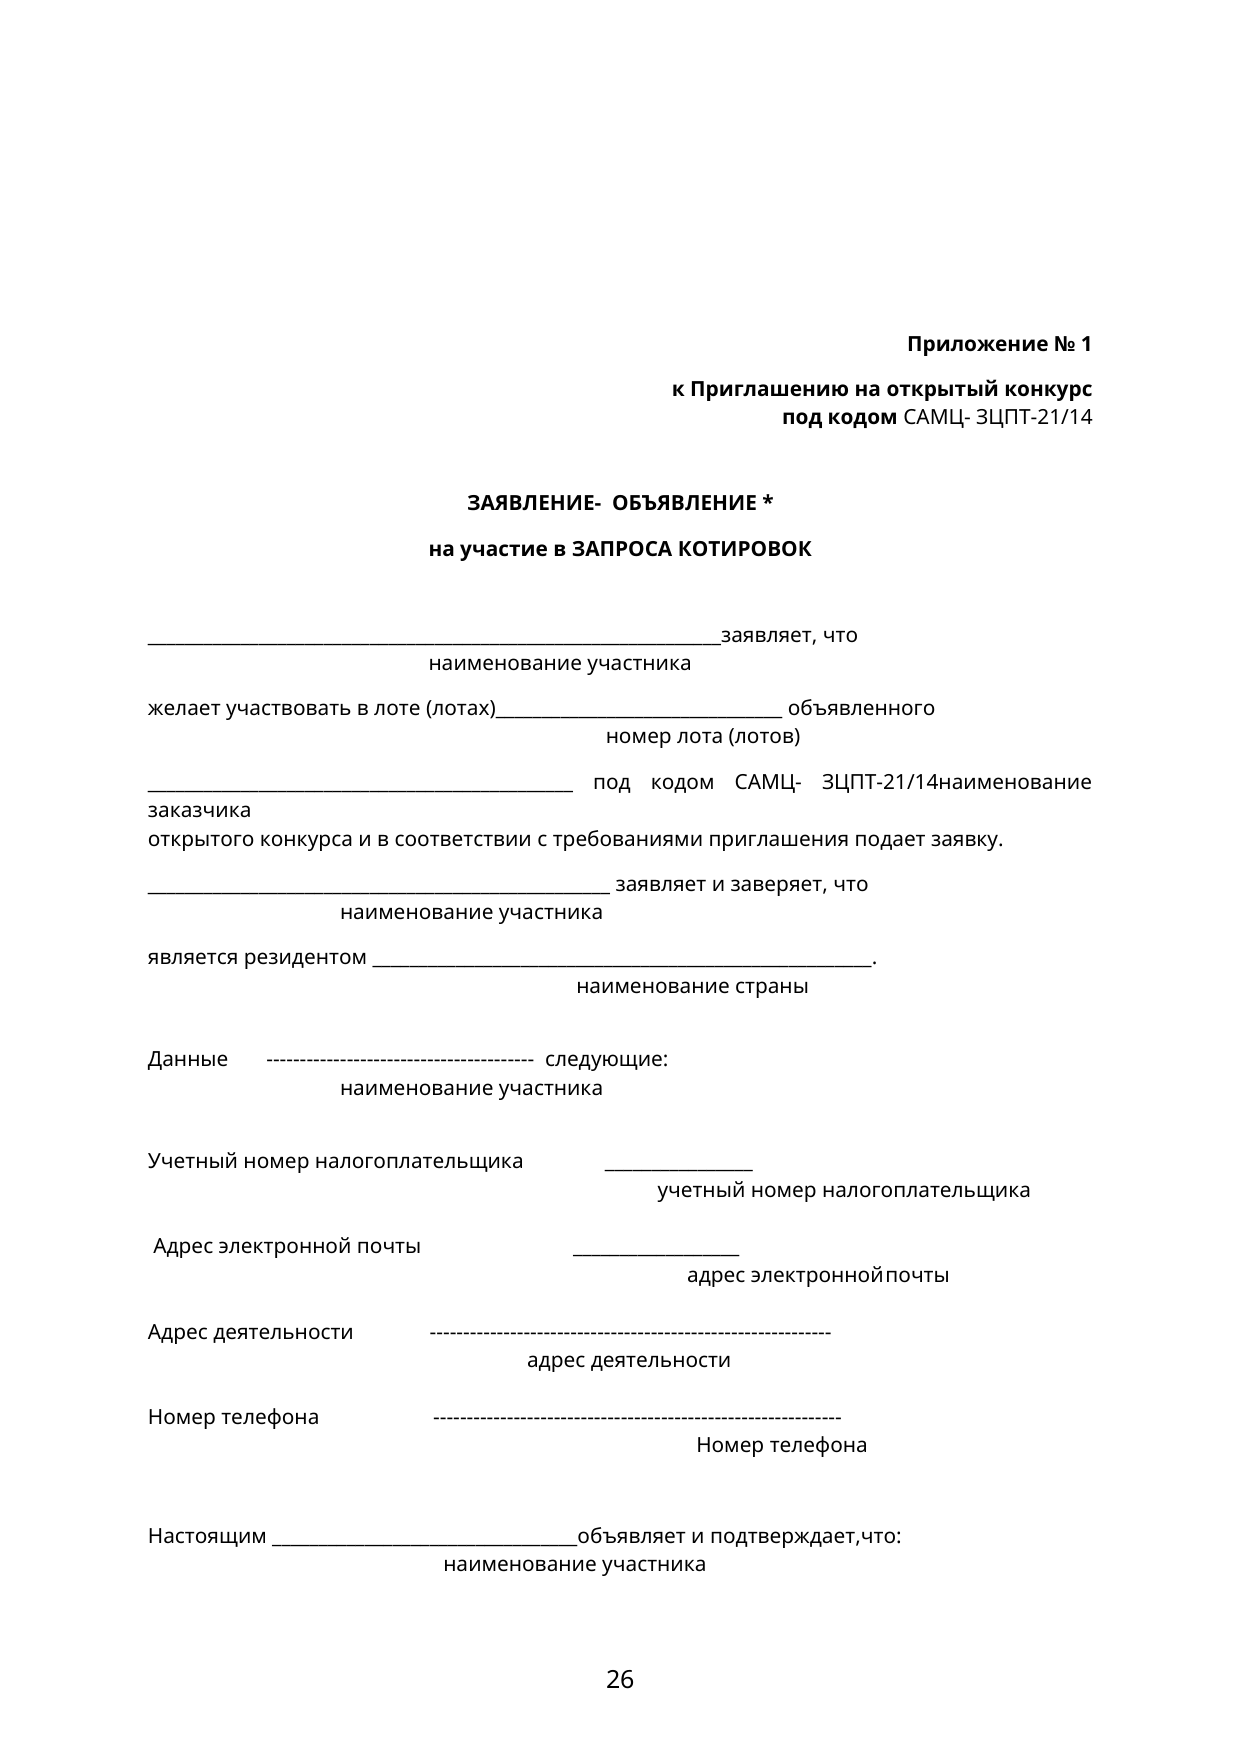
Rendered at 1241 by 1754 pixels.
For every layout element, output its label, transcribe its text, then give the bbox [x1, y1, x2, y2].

text ЗАЯВЛЕНИЕ- ОБЪЯВЛЕНИЕ * [148, 488, 1092, 517]
text адрес деятельности [148, 1345, 1092, 1374]
text наименование участника [428, 648, 1092, 677]
text ______________________________________________________________заявляет, что [148, 620, 1092, 648]
text номер лота (лотов) [606, 722, 1092, 750]
text является резидентом ______________________________________________________. [148, 942, 1092, 971]
text Адрес электронной почты __________________ [148, 1232, 1092, 1260]
text __________________________________________________ заявляет и заверяет, что [148, 869, 1092, 897]
text ______________________________________________ под кодом САМЦ- ЗЦПТ-21/14наименование заказчика [148, 767, 1092, 824]
text к Приглашению на открытый конкурс под кодом САМЦ- ЗЦПТ-21/14 [148, 374, 1092, 431]
text наименование участника [340, 897, 1092, 926]
text Приложение № 1 [148, 329, 1092, 357]
text наименование участника [340, 1073, 1092, 1101]
text Номер телефона [517, 1431, 1092, 1459]
text Данные ---------------------------------------- следующие: [148, 1044, 1092, 1073]
text наименование страны [576, 971, 1092, 999]
text Учетный номер налогоплательщика ________________ [148, 1146, 1092, 1175]
text учетный номер налогоплательщика [576, 1175, 1092, 1203]
subtitle на участие в ЗАПРОСА КОТИРОВОК [148, 534, 1092, 562]
text Адрес деятельности ------------------------------------------------------------ [148, 1317, 1092, 1345]
text открытого конкурса и в соответствии с требованиями приглашения подает заявку. [148, 824, 1092, 852]
text желает участвовать в лоте (лотах)_______________________________ объявленного [148, 693, 1092, 722]
text адрес электронной почты [502, 1260, 1092, 1288]
text Номер телефона ------------------------------------------------------------- [148, 1402, 1092, 1431]
text наименование участника [443, 1549, 1092, 1578]
text Настоящим _________________________________объявляет и подтверждает,что: [148, 1521, 1092, 1549]
